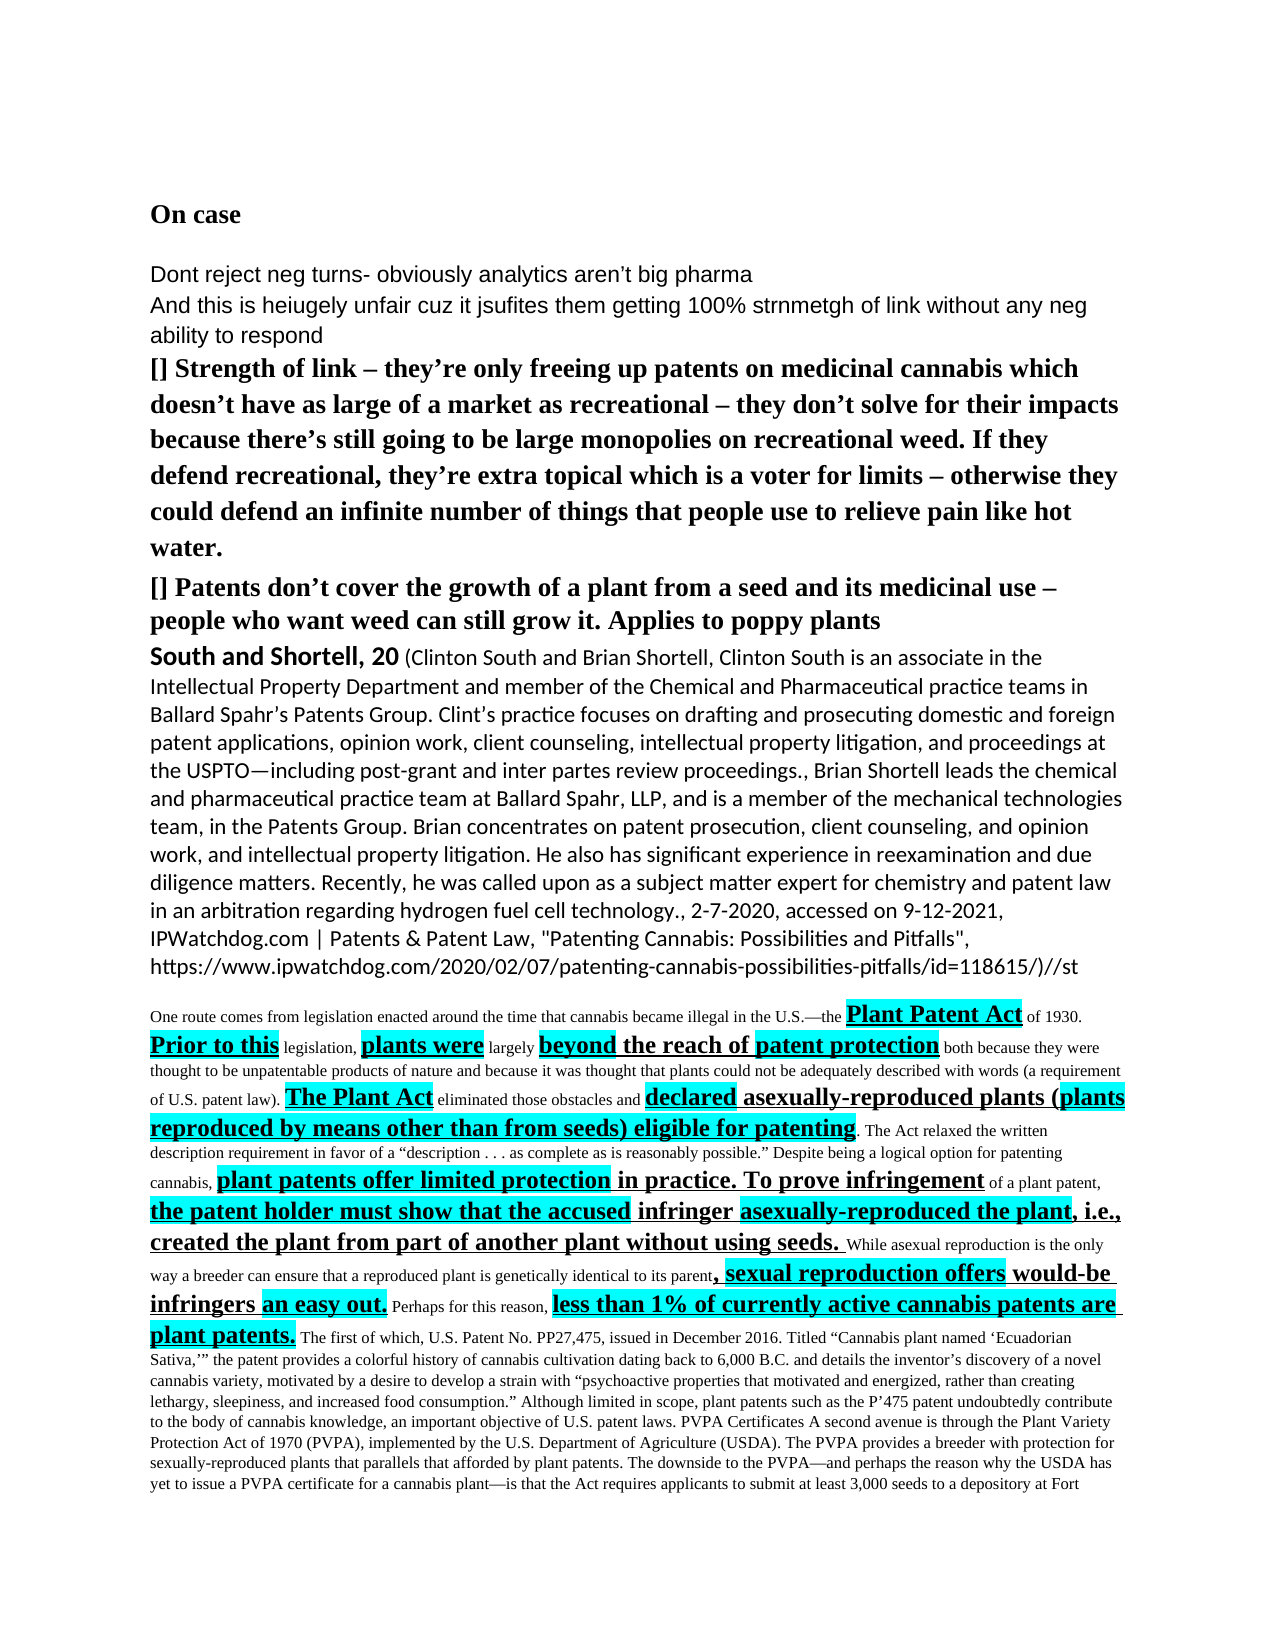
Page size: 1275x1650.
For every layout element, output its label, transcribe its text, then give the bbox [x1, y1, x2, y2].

subtitle [] Patents don’t cover the growth of a plant from a seed and its medicinal use – people who want weed can still grow it. Applies to poppy plants [150, 571, 1125, 635]
text Dont reject neg turns- obviously analytics aren’t big pharma [150, 261, 1125, 288]
text And this is heiugely unfair cuz it jsufites them getting 100% strnmetgh of link without any neg ability to respond [150, 292, 1125, 348]
subtitle On case [150, 198, 1125, 229]
text [] Strength of link – they’re only freeing up patents on medicinal cannabis which doesn’t have as large of a market as recreational – they don’t solve for their impacts because there’s still going to be large monopolies on recreational weed. If they defend recreational, they’re extra topical which is a voter for limits – otherwise they could defend an infinite number of things that people use to relieve pain like hot water. [150, 352, 1125, 562]
text South and Shortell, 20 (Clinton South and Brian Shortell, Clinton South is an associate in the Intellectual Property Department and member of the Chemical and Pharmaceutical practice teams in Ballard Spahr’s Patents Group. Clint’s practice focuses on drafting and prosecuting domestic and foreign patent applications, opinion work, client counseling, intellectual property litigation, and proceedings at the USPTO—including post-grant and inter partes review proceedings., Brian Shortell leads the chemical and pharmaceutical practice team at Ballard Spahr, LLP, and is a member of the mechanical technologies team, in the Patents Group. Brian concentrates on patent prosecution, client counseling, and opinion work, and intellectual property litigation. He also has significant experience in reexamination and due diligence matters. Recently, he was called upon as a subject matter expert for chemistry and patent law in an arbitration regarding hydrogen fuel cell technology., 2-7-2020, accessed on 9-12-2021, IPWatchdog.com | Patents & Patent Law, "Patenting Cannabis: Possibilities and Pitfalls", https://www.ipwatchdog.com/2020/02/07/patenting-cannabis-possibilities-pitfalls/id=118615/)//st [150, 639, 1125, 981]
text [150, 999, 1125, 1493]
